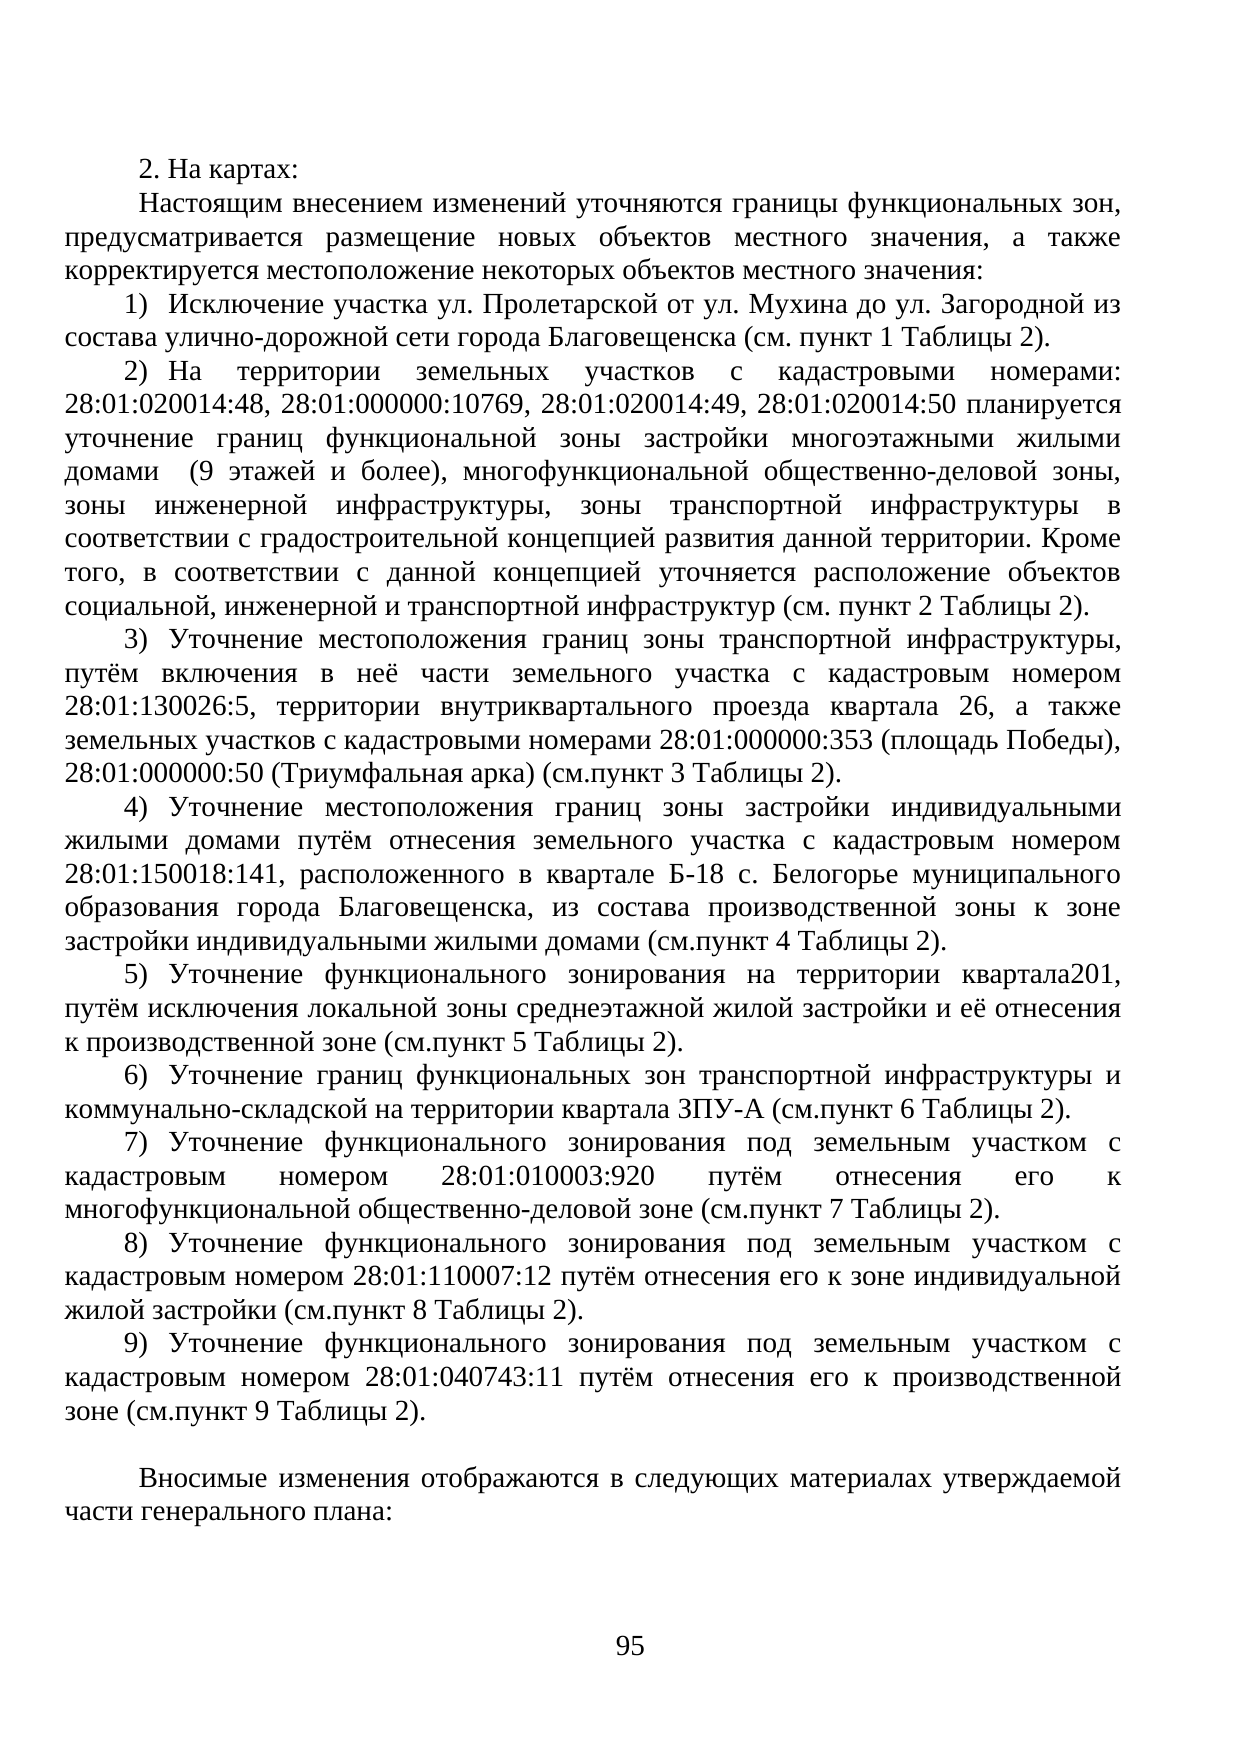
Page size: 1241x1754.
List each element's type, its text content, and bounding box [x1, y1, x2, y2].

list Исключение участка ул. Пролетарской от ул. Мухина до ул. Загородной из состава улично-дорожной сети города Благовещенска (см. пункт 1 Таблицы 2). [64, 286, 1122, 353]
list Уточнение местоположения границ зоны транспортной инфраструктуры, путём включения в неё части земельного участка с кадастровым номером 28:01:130026:5, территории внутриквартального проезда квартала 26, а также земельных участков с кадастровыми номерами 28:01:000000:353 (площадь Победы), 28:01:000000:50 (Триумфальная арка) (см.пункт 3 Таблицы 2). [64, 621, 1122, 789]
text Настоящим внесением изменений уточняются границы функциональных зон, предусматривается размещение новых объектов местного значения, а также корректируется местоположение некоторых объектов местного значения: [64, 185, 1122, 286]
list Уточнение местоположения границ зоны застройки индивидуальными жилыми домами путём отнесения земельного участка с кадастровым номером 28:01:150018:141, расположенного в квартале Б-18 с. Белогорье муниципального образования города Благовещенска, из состава производственной зоны к зоне застройки индивидуальными жилыми домами (см.пункт 4 Таблицы 2). [64, 789, 1122, 957]
text 2. На картах: [64, 152, 1122, 185]
list Уточнение границ функциональных зон транспортной инфраструктуры и коммунально-складской на территории квартала ЗПУ-А (см.пункт 6 Таблицы 2). [64, 1057, 1122, 1124]
list Уточнение функционального зонирования на территории квартала201, путём исключения локальной зоны среднеэтажной жилой застройки и её отнесения к производственной зоне (см.пункт 5 Таблицы 2). [64, 957, 1122, 1057]
text Вносимые изменения отображаются в следующих материалах утверждаемой части генерального плана: [64, 1460, 1122, 1527]
list Уточнение функционального зонирования под земельным участком с кадастровым номером 28:01:110007:12 путём отнесения его к зоне индивидуальной жилой застройки (см.пункт 8 Таблицы 2). [64, 1225, 1122, 1326]
list Уточнение функционального зонирования под земельным участком с кадастровым номером 28:01:040743:11 путём отнесения его к производственной зоне (см.пункт 9 Таблицы 2). [64, 1326, 1122, 1426]
list Уточнение функционального зонирования под земельным участком с кадастровым номером 28:01:010003:920 путём отнесения его к многофункциональной общественно-деловой зоне (см.пункт 7 Таблицы 2). [64, 1124, 1122, 1225]
list На территории земельных участков с кадастровыми номерами: 28:01:020014:48, 28:01:000000:10769, 28:01:020014:49, 28:01:020014:50 планируется уточнение границ функциональной зоны застройки многоэтажными жилыми домами (9 этажей и более), многофункциональной общественно-деловой зоны, зоны инженерной инфраструктуры, зоны транспортной инфраструктуры в соответствии с градостроительной концепцией развития данной территории. Кроме того, в соответствии с данной концепцией уточняется расположение объектов социальной, инженерной и транспортной инфраструктур (см. пункт 2 Таблицы 2). [64, 353, 1122, 621]
